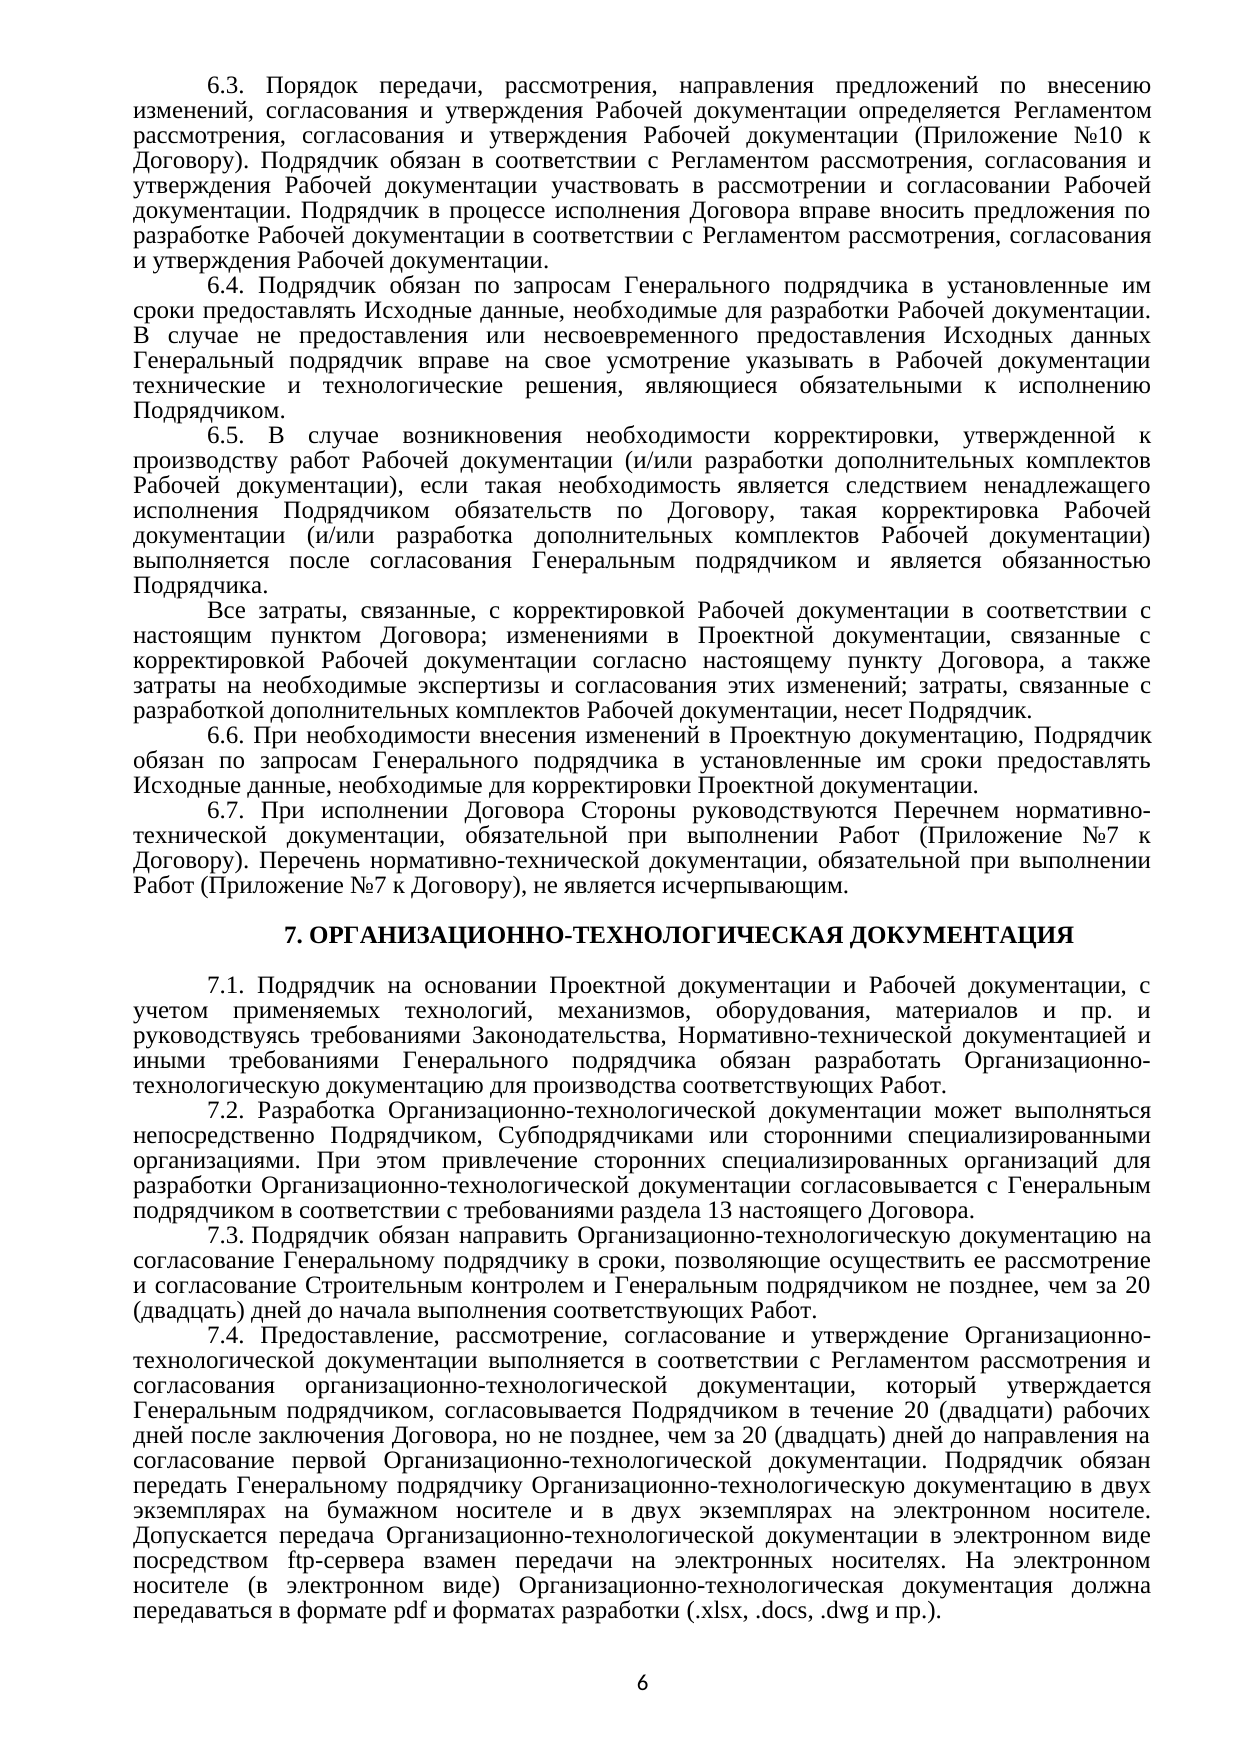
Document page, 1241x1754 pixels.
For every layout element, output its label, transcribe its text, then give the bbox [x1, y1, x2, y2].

text 6.7. При исполнении Договора Стороны руководствуются Перечнем нормативно-технической документации, обязательной при выполнении Работ (Приложение №7 к Договору). Перечень нормативно-технической документации, обязательной при выполнении Работ (Приложение №7 к Договору), не является исчерпывающим. [133, 799, 1152, 899]
text 6.3. Порядок передачи, рассмотрения, направления предложений по внесению изменений, согласования и утверждения Рабочей документации определяется Регламентом рассмотрения, согласования и утверждения Рабочей документации (Приложение №10 к Договору). Подрядчик обязан в соответствии с Регламентом рассмотрения, согласования и утверждения Рабочей документации участвовать в рассмотрении и согласовании Рабочей документации. Подрядчик в процессе исполнения Договора вправе вносить предложения по разработке Рабочей документации в соответствии с Регламентом рассмотрения, согласования и утверждения Рабочей документации. [133, 74, 1152, 274]
text 7.2. Разработка Организационно-технологической документации может выполняться непосредственно Подрядчиком, Субподрядчиками или сторонними специализированными организациями. При этом привлечение сторонних специализированных организаций для разработки Организационно-технологической документации согласовывается с Генеральным подрядчиком в соответствии с требованиями раздела 13 настоящего Договора. [133, 1099, 1152, 1224]
text 6.4. Подрядчик обязан по запросам Генерального подрядчика в установленные им сроки предоставлять Исходные данные, необходимые для разработки Рабочей документации. В случае не предоставления или несвоевременного предоставления Исходных данных Генеральный подрядчик вправе на свое усмотрение указывать в Рабочей документации технические и технологические решения, являющиеся обязательными к исполнению Подрядчиком. [133, 274, 1152, 424]
text 7.3. Подрядчик обязан направить Организационно-технологическую документацию на согласование Генеральному подрядчику в сроки, позволяющие осуществить ее рассмотрение и согласование Строительным контролем и Генеральным подрядчиком не позднее, чем за 20 (двадцать) дней до начала выполнения соответствующих Работ. [133, 1224, 1152, 1324]
text 7. ОРГАНИЗАЦИОННО-ТЕХНОЛОГИЧЕСКАЯ ДОКУМЕНТАЦИЯ [133, 924, 1152, 949]
text 6.6. При необходимости внесения изменений в Проектную документацию, Подрядчик обязан по запросам Генерального подрядчика в установленные им сроки предоставлять Исходные данные, необходимые для корректировки Проектной документации. [133, 724, 1152, 799]
text 7.1. Подрядчик на основании Проектной документации и Рабочей документации, с учетом применяемых технологий, механизмов, оборудования, материалов и пр. и руководствуясь требованиями Законодательства, Нормативно-технической документацией и иными требованиями Генерального подрядчика обязан разработать Организационно-технологическую документацию для производства соответствующих Работ. [133, 974, 1152, 1099]
text 7.4. Предоставление, рассмотрение, согласование и утверждение Организационно-технологической документации выполняется в соответствии с Регламентом рассмотрения и согласования организационно-технологической документации, который утверждается Генеральным подрядчиком, согласовывается Подрядчиком в течение 20 (двадцати) рабочих дней после заключения Договора, но не позднее, чем за 20 (двадцать) дней до направления на согласование первой Организационно-технологической документации. Подрядчик обязан передать Генеральному подрядчику Организационно-технологическую документацию в двух экземплярах на бумажном носителе и в двух экземплярах на электронном носителе. Допускается передача Организационно-технологической документации в электронном виде посредством ftp-сервера взамен передачи на электронных носителях. На электронном носителе (в электронном виде) Организационно-технологическая документация должна передаваться в формате pdf и форматах разработки (.xlsx, .docs, .dwg и пр.). [133, 1324, 1152, 1624]
text Все затраты, связанные, с корректировкой Рабочей документации в соответствии с настоящим пунктом Договора; изменениями в Проектной документации, связанные с корректировкой Рабочей документации согласно настоящему пункту Договора, а также затраты на необходимые экспертизы и согласования этих изменений; затраты, связанные с разработкой дополнительных комплектов Рабочей документации, несет Подрядчик. [133, 599, 1152, 724]
text 6.5. В случае возникновения необходимости корректировки, утвержденной к производству работ Рабочей документации (и/или разработки дополнительных комплектов Рабочей документации), если такая необходимость является следствием ненадлежащего исполнения Подрядчиком обязательств по Договору, такая корректировка Рабочей документации (и/или разработка дополнительных комплектов Рабочей документации) выполняется после согласования Генеральным подрядчиком и является обязанностью Подрядчика. [133, 424, 1152, 599]
